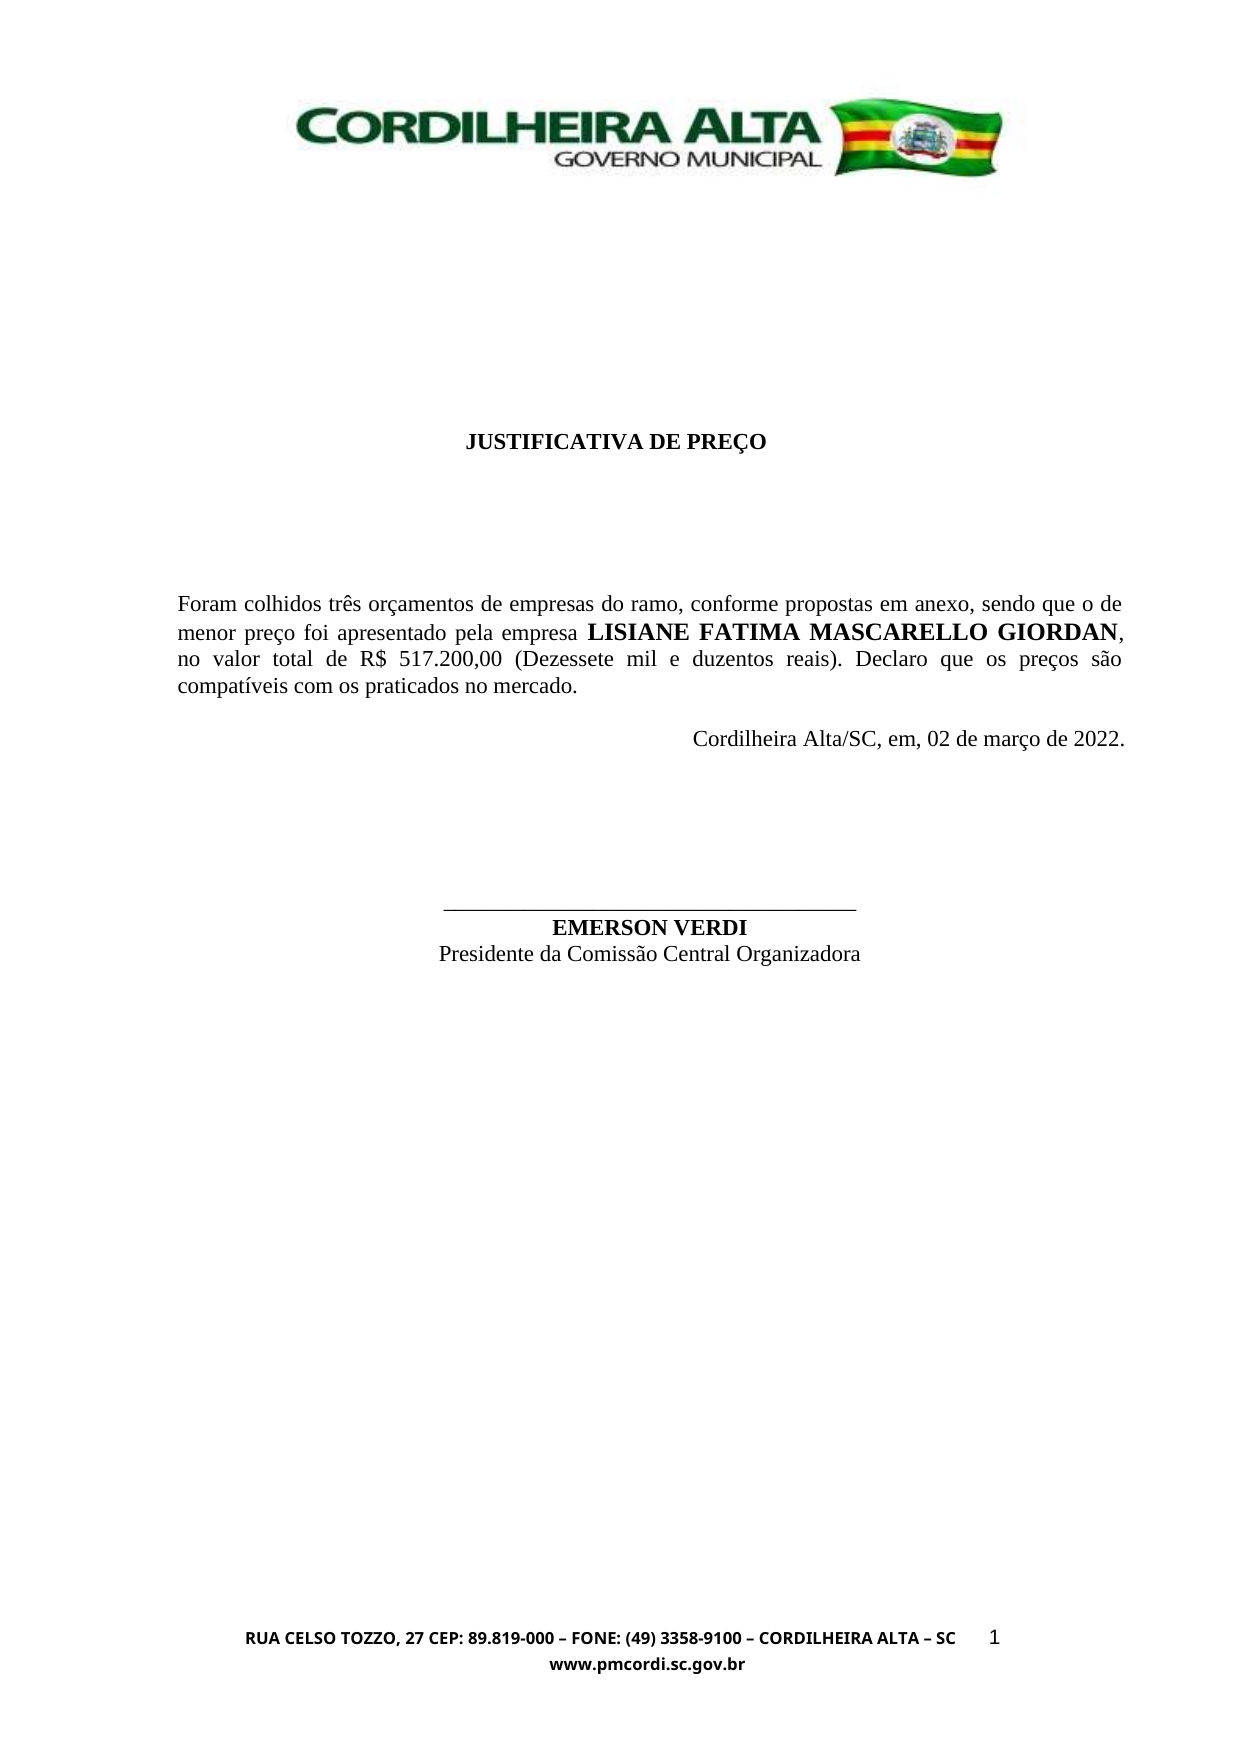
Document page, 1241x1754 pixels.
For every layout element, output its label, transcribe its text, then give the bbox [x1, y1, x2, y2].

text Foram colhidos três orçamentos de empresas do ramo, conforme propostas em anexo, sendo que o de menor preço foi apresentado pela empresa LISIANE FATIMA MASCARELLO GIORDAN, no valor total de R$ 517.200,00 (Dezessete mil e duzentos reais). Declaro que os preços são compatíveis com os praticados no mercado. [177, 590, 1124, 698]
picture [273, 75, 1026, 202]
text EMERSON VERDI [177, 914, 1122, 940]
text Presidente da Comissão Central Organizadora [177, 940, 1122, 967]
text JUSTIFICATIVA DE PREÇO [177, 428, 1122, 454]
text ____________________________________ [177, 888, 1122, 914]
text Cordilheira Alta/SC, em, 02 de março de 2022. [177, 725, 1125, 751]
